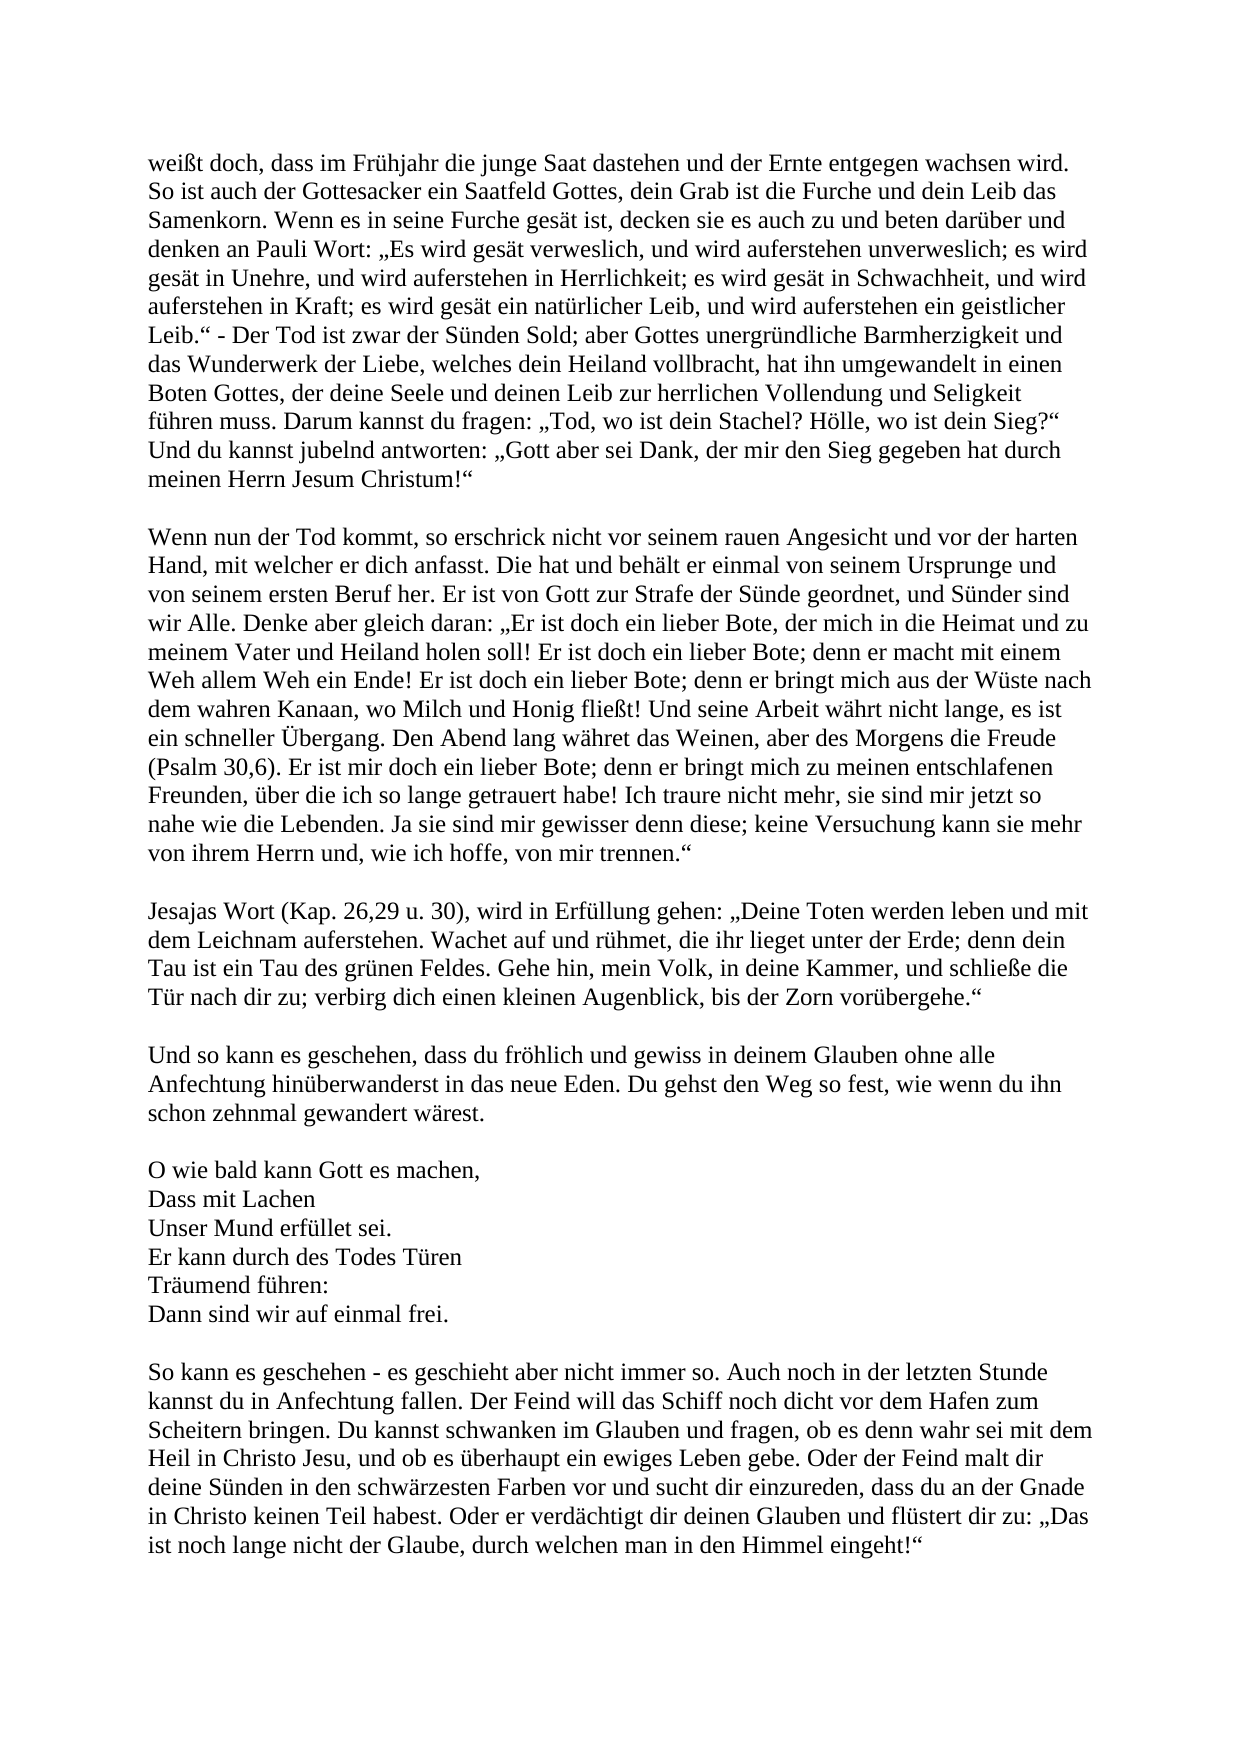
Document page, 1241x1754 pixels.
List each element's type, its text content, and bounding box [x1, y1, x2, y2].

text So kann es geschehen - es geschieht aber nicht immer so. Auch noch in der letzten Stunde kannst du in Anfechtung fallen. Der Feind will das Schiff noch dicht vor dem Hafen zum Scheitern bringen. Du kannst schwanken im Glauben und fragen, ob es denn wahr sei mit dem Heil in Christo Jesu, und ob es überhaupt ein ewiges Leben gebe. Oder der Feind malt dir deine Sünden in den schwärzesten Farben vor und sucht dir einzureden, dass du an der Gnade in Christo keinen Teil habest. Oder er verdächtigt dir deinen Glauben und flüstert dir zu: „Das ist noch lange nicht der Glaube, durch welchen man in den Himmel eingeht!“ [148, 1357, 1093, 1558]
text Wenn nun der Tod kommt, so erschrick nicht vor seinem rauen Angesicht und vor der harten Hand, mit welcher er dich anfasst. Die hat und behält er einmal von seinem Ursprunge und von seinem ersten Beruf her. Er ist von Gott zur Strafe der Sünde geordnet, und Sünder sind wir Alle. Denke aber gleich daran: „Er ist doch ein lieber Bote, der mich in die Heimat und zu meinem Vater und Heiland holen soll! Er ist doch ein lieber Bote; denn er macht mit einem Weh allem Weh ein Ende! Er ist doch ein lieber Bote; denn er bringt mich aus der Wüste nach dem wahren Kanaan, wo Milch und Honig fließt! Und seine Arbeit währt nicht lange, es ist ein schneller Übergang. Den Abend lang währet das Weinen, aber des Morgens die Freude (Psalm 30,6). Er ist mir doch ein lieber Bote; denn er bringt mich zu meinen entschlafenen Freunden, über die ich so lange getrauert habe! Ich traure nicht mehr, sie sind mir jetzt so nahe wie die Lebenden. Ja sie sind mir gewisser denn diese; keine Versuchung kann sie mehr von ihrem Herrn und, wie ich hoffe, von mir trennen.“ [148, 522, 1093, 867]
text O wie bald kann Gott es machen, Dass mit Lachen Unser Mund erfüllet sei. Er kann durch des Todes Türen Träumend führen: Dann sind wir auf einmal frei. [148, 1156, 1093, 1328]
text Jesajas Wort (Kap. 26,29 u. 30), wird in Erfüllung gehen: „Deine Toten werden leben und mit dem Leichnam auferstehen. Wachet auf und rühmet, die ihr lieget unter der Erde; denn dein Tau ist ein Tau des grünen Feldes. Gehe hin, mein Volk, in deine Kammer, und schließe die Tür nach dir zu; verbirg dich einen kleinen Augenblick, bis der Zorn vorübergehe.“ [148, 896, 1093, 1011]
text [148, 148, 1093, 493]
text Und so kann es geschehen, dass du fröhlich und gewiss in deinem Glauben ohne alle Anfechtung hinüberwanderst in das neue Eden. Du gehst den Weg so fest, wie wenn du ihn schon zehnmal gewandert wärest. [148, 1040, 1093, 1126]
